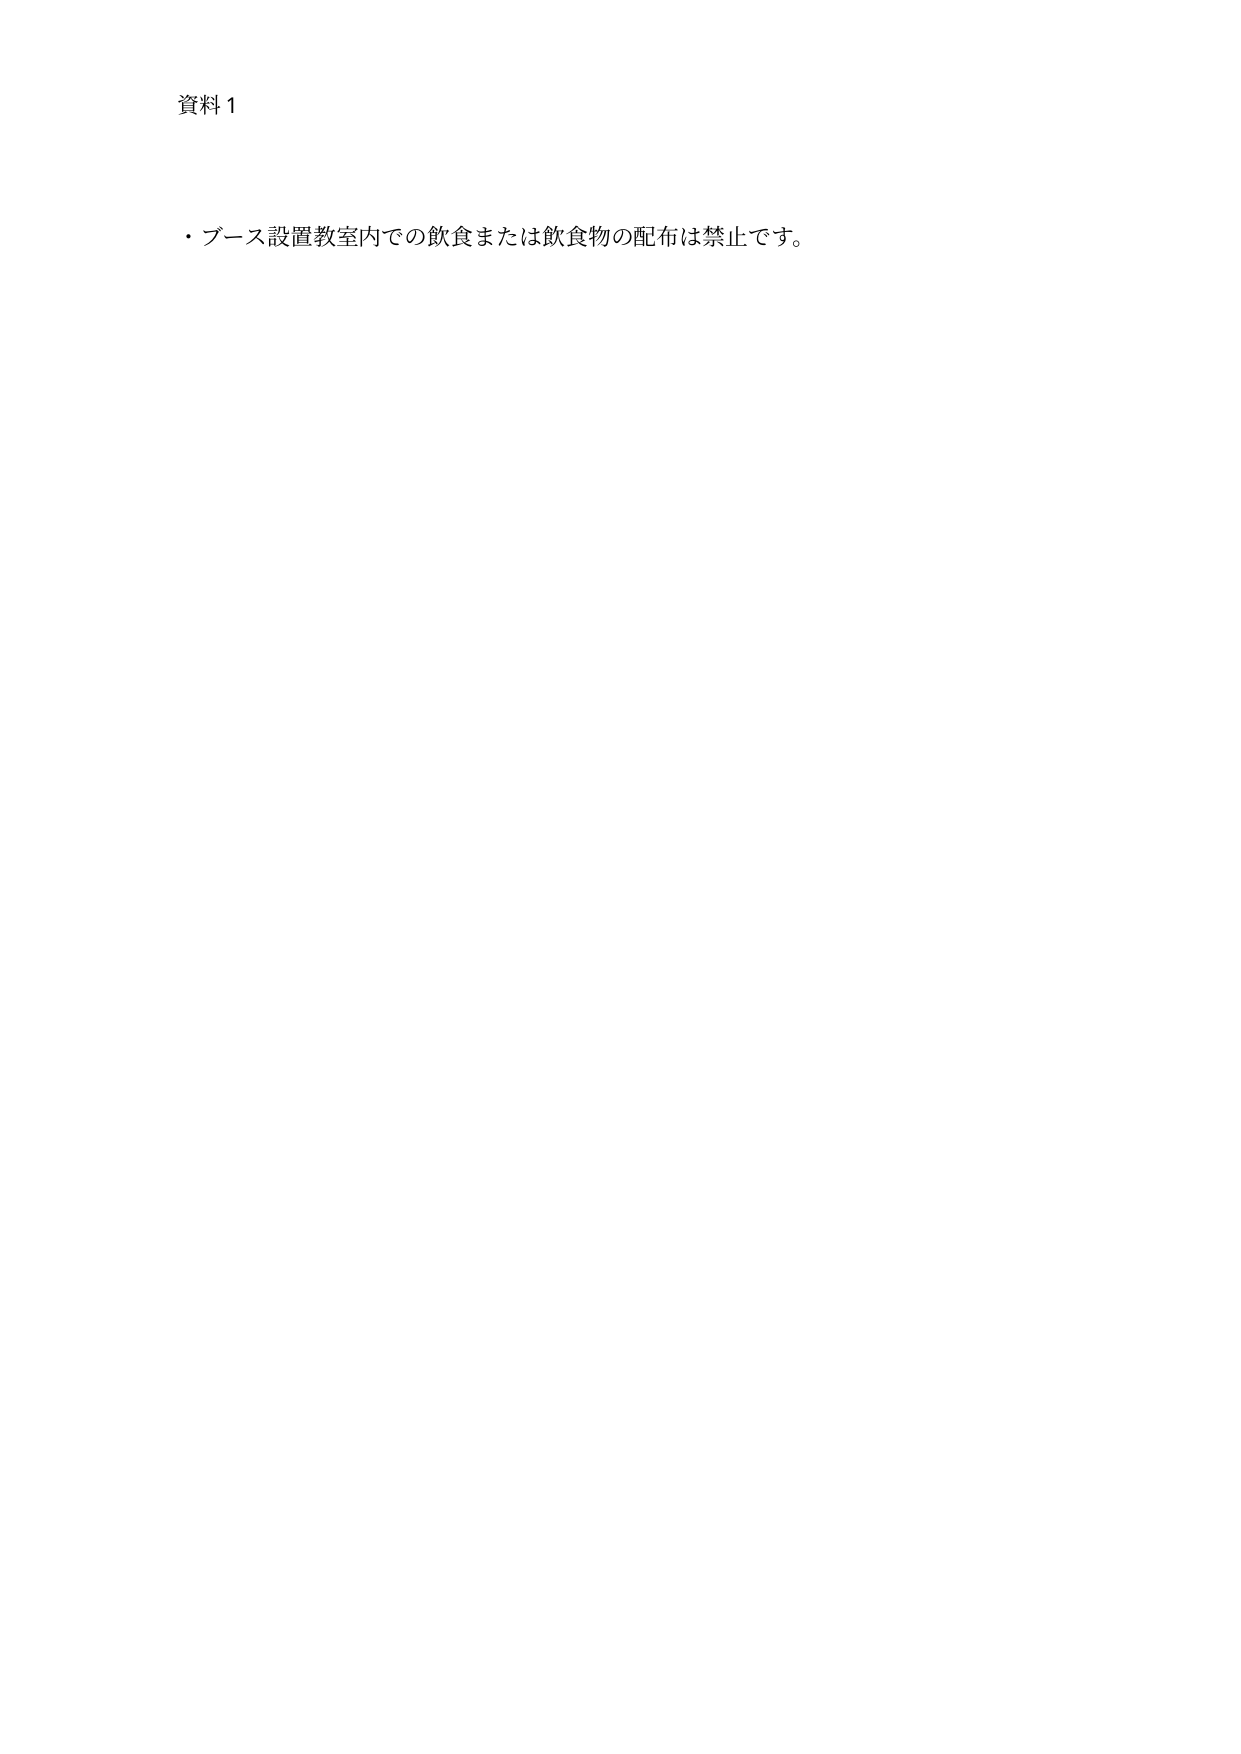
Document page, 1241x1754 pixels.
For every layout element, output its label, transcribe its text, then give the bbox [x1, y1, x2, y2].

text ・ブース設置教室内での飲食または飲食物の配布は禁止です。 [177, 217, 1063, 254]
